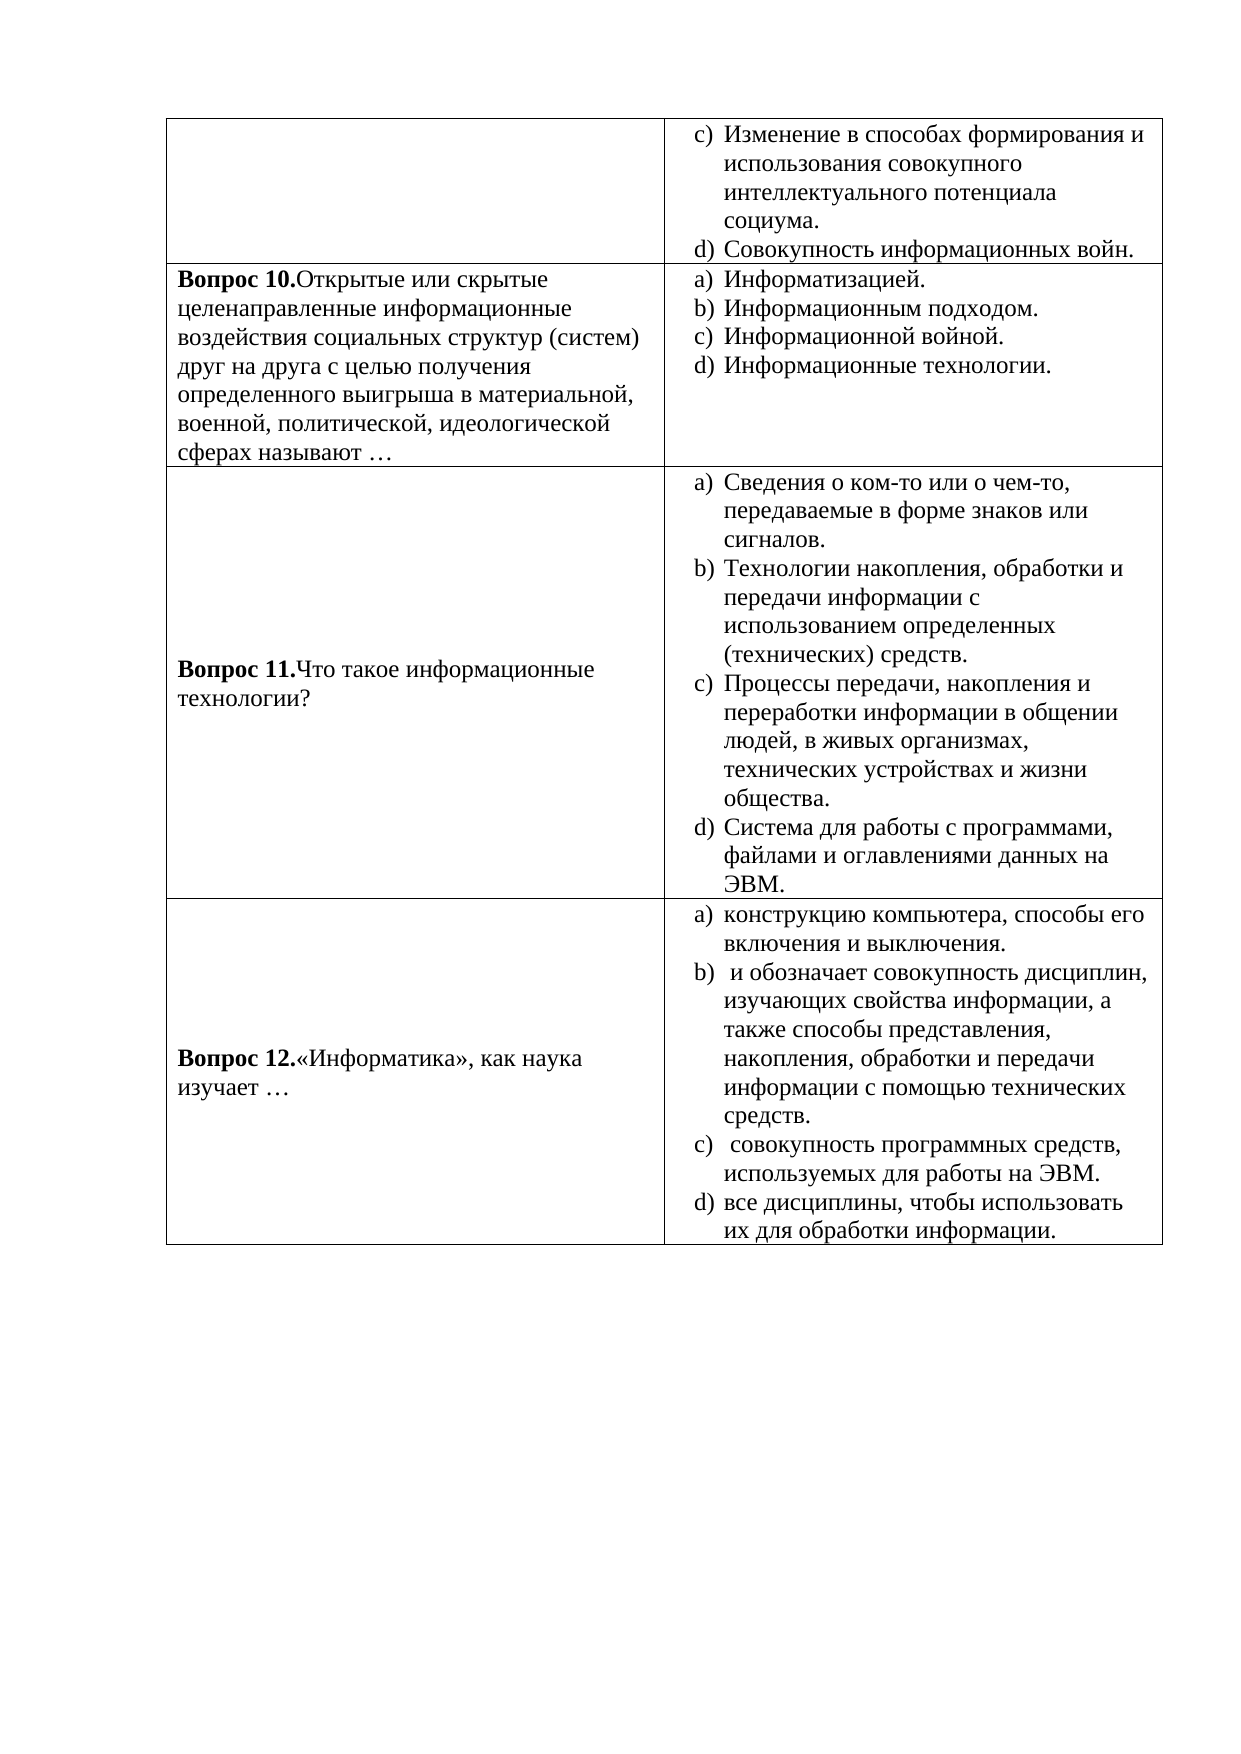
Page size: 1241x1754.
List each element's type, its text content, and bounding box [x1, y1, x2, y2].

table_cell Вопрос 10.Открытые или скрытые целенаправленные информационные воздействия социальных структур (систем) друг на друга с целью получения определенного выигрыша в материальной, военной, политической, идеологической сферах называют … [167, 264, 664, 466]
table_cell Информатизацией. Информационным подходом. Информационной войной. Информационные технологии. [665, 264, 1162, 466]
table_cell Вопрос 11.Что такое информационные технологии? [167, 467, 664, 898]
table_cell конструкцию компьютера, способы его включения и выключения. и обозначает совокупность дисциплин, изучающих свойства информации, а также способы представления, накопления, обработки и передачи информации с помощью технических средств. совокупность программных средств, используемых для работы на ЭВМ. все дисциплины, чтобы использовать их для обработки информации. [665, 899, 1162, 1244]
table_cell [167, 119, 664, 263]
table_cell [665, 119, 1162, 263]
table_cell Вопрос 12.«Информатика», как наука изучает … [167, 899, 664, 1244]
table_cell Сведения о ком-то или о чем-то, передаваемые в форме знаков или сигналов. Технологии накопления, обработки и передачи информации с использованием определенных (технических) средств. Процессы передачи, накопления и переработки информации в общении людей, в живых организмах, технических устройствах и жизни общества. Система для работы с программами, файлами и оглавлениями данных на ЭВМ. [665, 467, 1162, 898]
